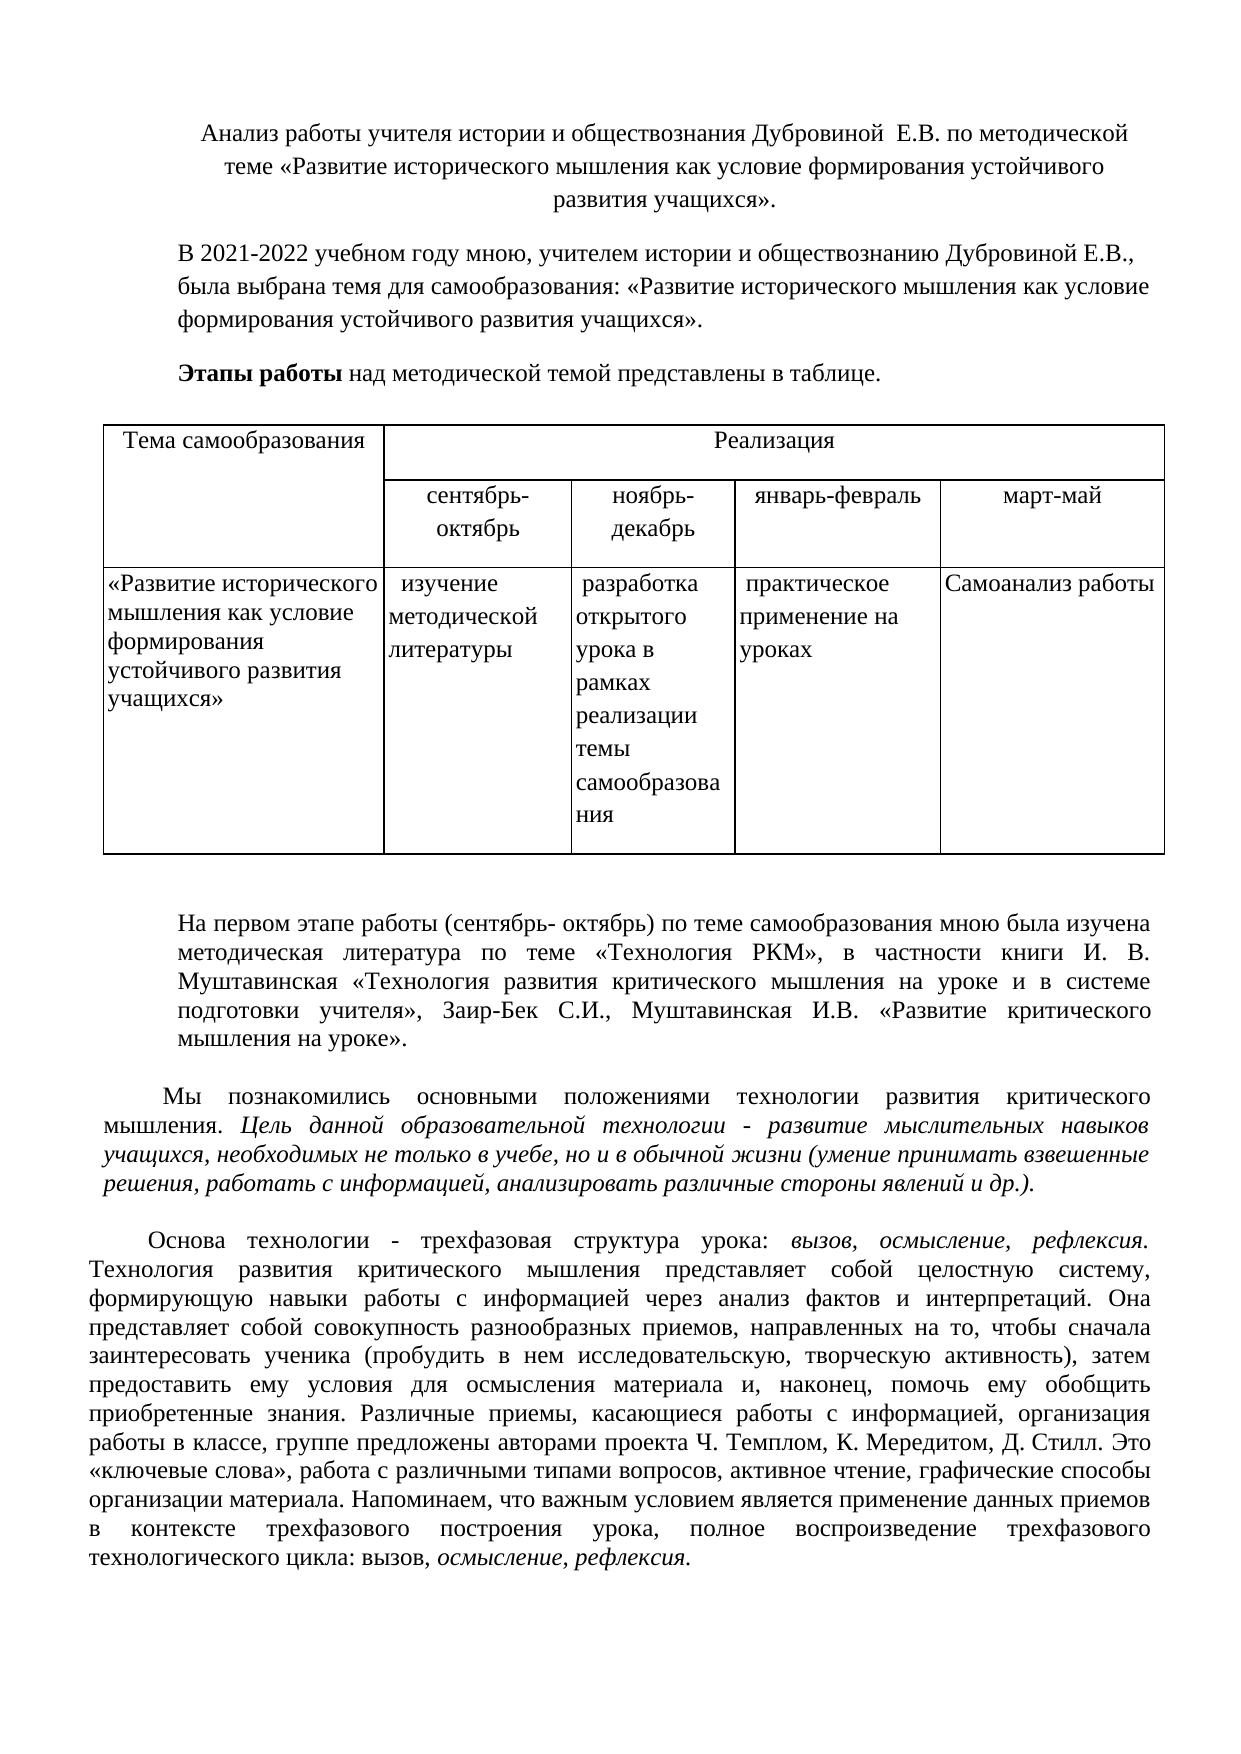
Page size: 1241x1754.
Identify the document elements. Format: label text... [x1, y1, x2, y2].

table_header Реализация [385, 426, 1164, 479]
table_cell ноябрь- декабрь [572, 481, 734, 567]
table_header Тема самообразования [104, 426, 383, 567]
text На первом этапе работы (сентябрь- октябрь) по теме самообразования мною была изучена методическая литература по теме «Технология РКМ», в частности книги И. В. Муштавинская «Технология развития критического мышления на уроке и в системе подготовки учителя», Заир-Бек С.И., Муштавинская И.В. «Развитие критического мышления на уроке». [177, 908, 1152, 1052]
text Основа технологии - трехфазовая структура урока: вызов, осмысление, рефлексия. Технология развития критического мышления представляет собой целостную систему, формирующую навыки работы с информацией через анализ фактов и интерпретаций. Она представляет собой совокупность разнообразных приемов, направленных на то, чтобы сначала заинтересовать ученика (пробудить в нем исследовательскую, творческую активность), затем предоставить ему условия для осмысления материала и, наконец, помочь ему обобщить приобретенные знания. Различные приемы, касающиеся работы с информацией, организация работы в классе, группе предложены авторами проекта Ч. Темплом, К. Мередитом, Д. Стилл. Это «ключевые слова», работа с различными типами вопросов, активное чтение, графические способы организации материала. Напоминаем, что важным условием является применение данных приемов в контексте трехфазового построения урока, полное воспроизведение трехфазового технологического цикла: вызов, осмысление, рефлексия. [88, 1226, 1152, 1571]
table_cell «Развитие исторического мышления как условие формирования устойчивого развития учащихся» [104, 568, 383, 853]
text Этапы работы над методической темой представлены в таблице. [177, 358, 1152, 387]
text Анализ работы учителя истории и обществознания Дубровиной Е.В. по методической теме «Развитие исторического мышления как условие формирования устойчивого развития учащихся». [177, 118, 1152, 213]
table_cell сентябрь- октябрь [385, 481, 571, 567]
table_cell разработка открытого урока в рамках реализации темы самообразования [572, 568, 734, 853]
table_cell Самоанализ работы [941, 568, 1164, 853]
table_cell январь-февраль [736, 481, 940, 567]
table_cell март-май [941, 481, 1164, 567]
text Мы познакомились основными положениями технологии развития критического мышления. Цель данной образовательной технологии - развитие мыслительных навыков учащихся, необходимых не только в учебе, но и в обычной жизни (умение принимать взвешенные решения, работать с информацией, анализировать различные стороны явлений и др.). [103, 1081, 1152, 1196]
text В 2021-2022 учебном году мною, учителем истории и обществознанию Дубровиной Е.В., была выбрана темя для самообразования: «Развитие исторического мышления как условие формирования устойчивого развития учащихся». [177, 238, 1152, 333]
table_cell практическое применение на уроках [736, 568, 940, 853]
table_cell изучение методической литературы [385, 568, 571, 853]
